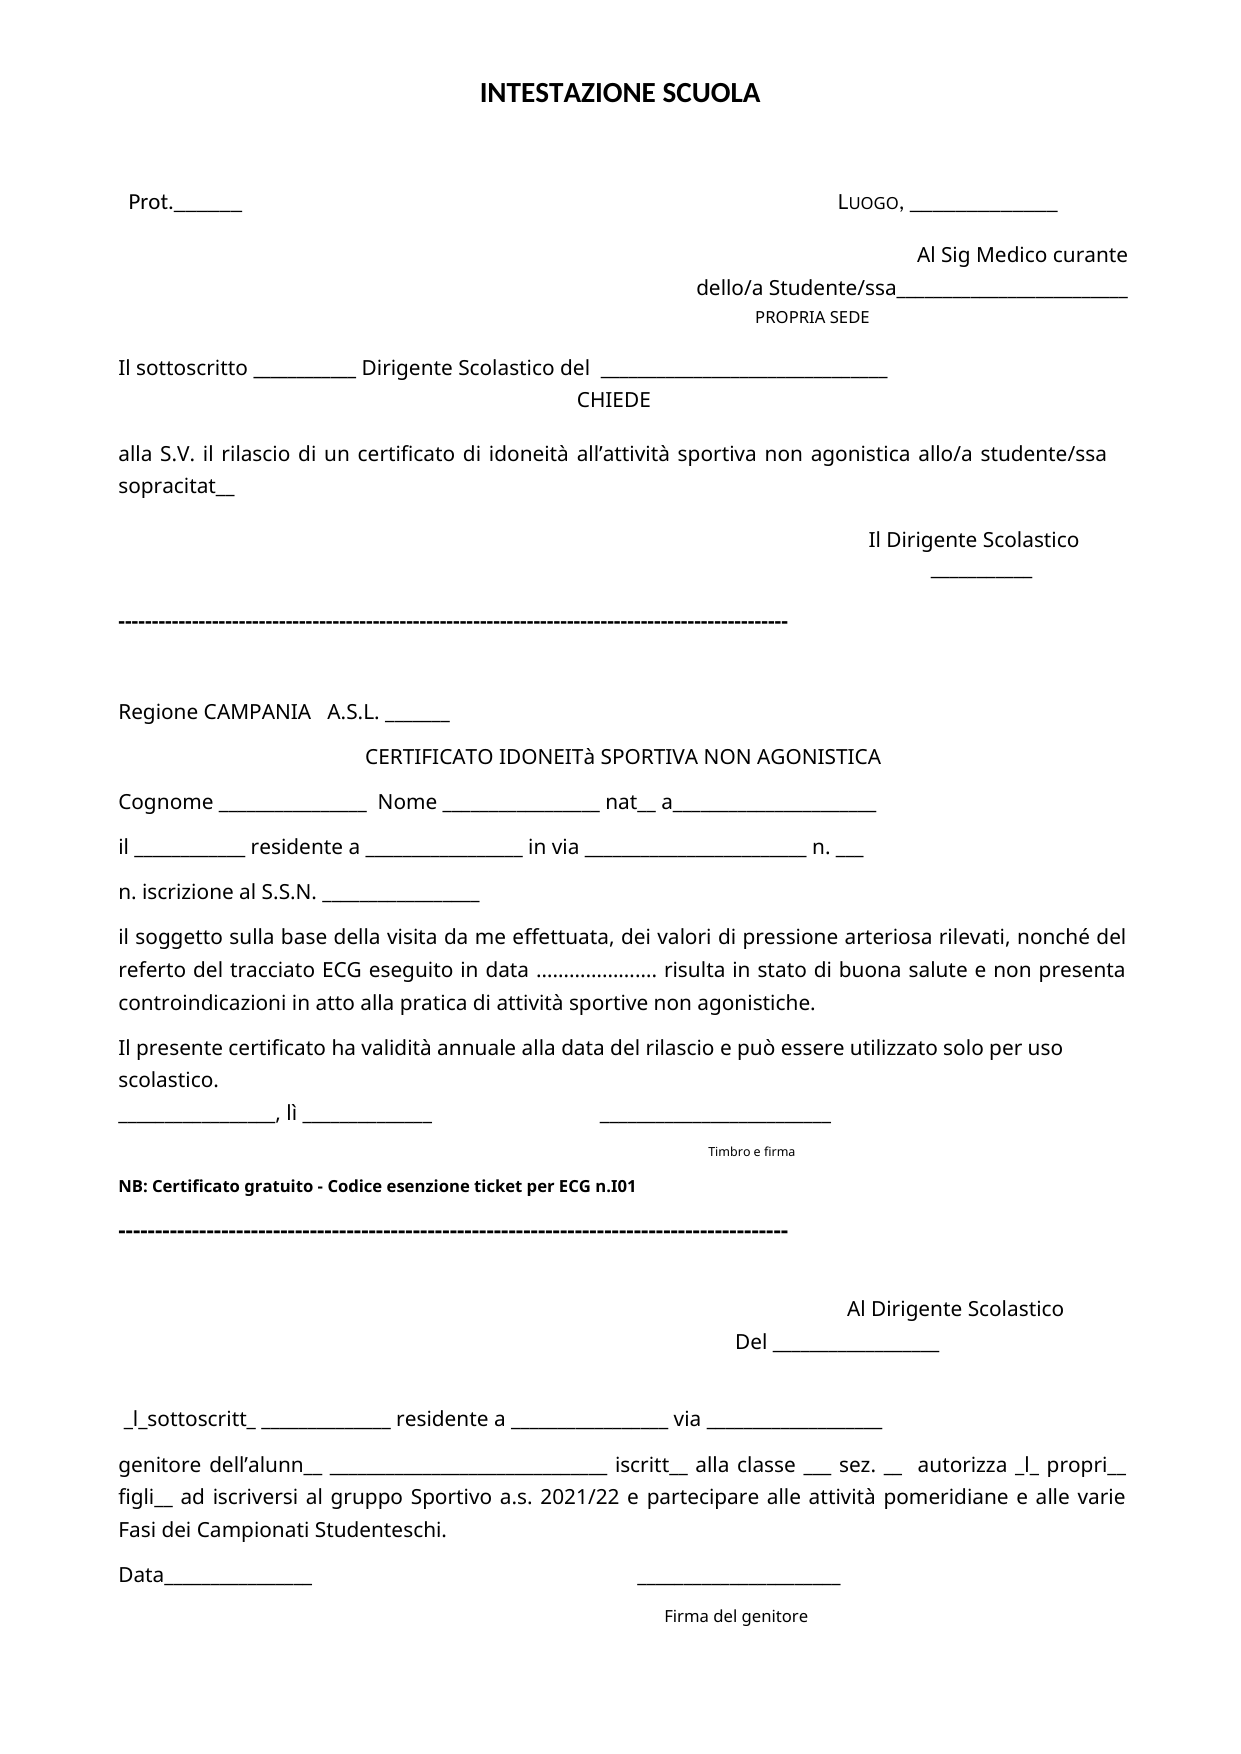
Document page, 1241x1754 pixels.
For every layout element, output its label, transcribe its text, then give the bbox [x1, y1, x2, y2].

text Il Dirigente Scolastico [118, 525, 1109, 553]
text il soggetto sulla base della visita da me effettuata, dei valori di pressione arteriosa rilevati, nonché del referto del tracciato ECG eseguito in data …………………. risulta in stato di buona salute e non presenta controindicazioni in atto alla pratica di attività sportive non agonistiche. [118, 922, 1128, 1016]
text Al Dirigente Scolastico [118, 1294, 1128, 1323]
text genitore dell’alunn__ ______________________________ iscritt__ alla classe ___ sez. __ autorizza _l_ propri__ figli__ ad iscriversi al gruppo Sportivo a.s. 2021/22 e partecipare alle attività pomeridiane e alle varie Fasi dei Campionati Studenteschi. [118, 1450, 1128, 1543]
text NB: Certificato gratuito - Codice esenzione ticket per ECG n.I01 [118, 1175, 1128, 1198]
text dello/a Studente/ssa_________________________ [118, 273, 1128, 302]
text Al Sig Medico curante [118, 241, 1128, 269]
text Prot.______ Luogo, _____________ [118, 187, 1128, 216]
text Data________________ ______________________ [118, 1560, 1128, 1588]
text alla S.V. il rilascio di un certificato di idoneità all’attività sportiva non agonistica allo/a studente/ssa sopracitat__ [118, 439, 1109, 500]
text Firma del genitore [118, 1605, 1128, 1628]
text Regione CAMPANIA A.S.L. _______ [118, 697, 1128, 725]
text Cognome ________________ Nome _________________ nat__ a______________________ [118, 787, 1128, 816]
text ---------------------------------------------------------------------------------------------------- [118, 607, 1128, 635]
text n. iscrizione al S.S.N. _________________ [118, 877, 1128, 906]
text il ____________ residente a _________________ in via ________________________ n. ___ [118, 832, 1128, 861]
text Il presente certificato ha validità annuale alla data del rilascio e può essere utilizzato solo per uso scolastico. [118, 1033, 1128, 1094]
text ___________ [118, 553, 1109, 582]
text PROPRIA SEDE [118, 306, 1128, 328]
text CERTIFICATO IDONEITà SPORTIVA NON AGONISTICA [118, 742, 1128, 770]
text _________________, lì ______________ _________________________ [118, 1098, 1128, 1126]
text CHIEDE [118, 385, 1109, 414]
text ------------------------------------------------------------------------------------------- [118, 1214, 1128, 1245]
text Del __________________ [118, 1327, 1128, 1355]
text Il sottoscritto ____________ Dirigente Scolastico del _______________________________ [118, 353, 1109, 381]
text Timbro e firma [118, 1143, 1128, 1160]
text _l_sottoscritt_ ______________ residente a _________________ via ___________________ [118, 1404, 1128, 1433]
